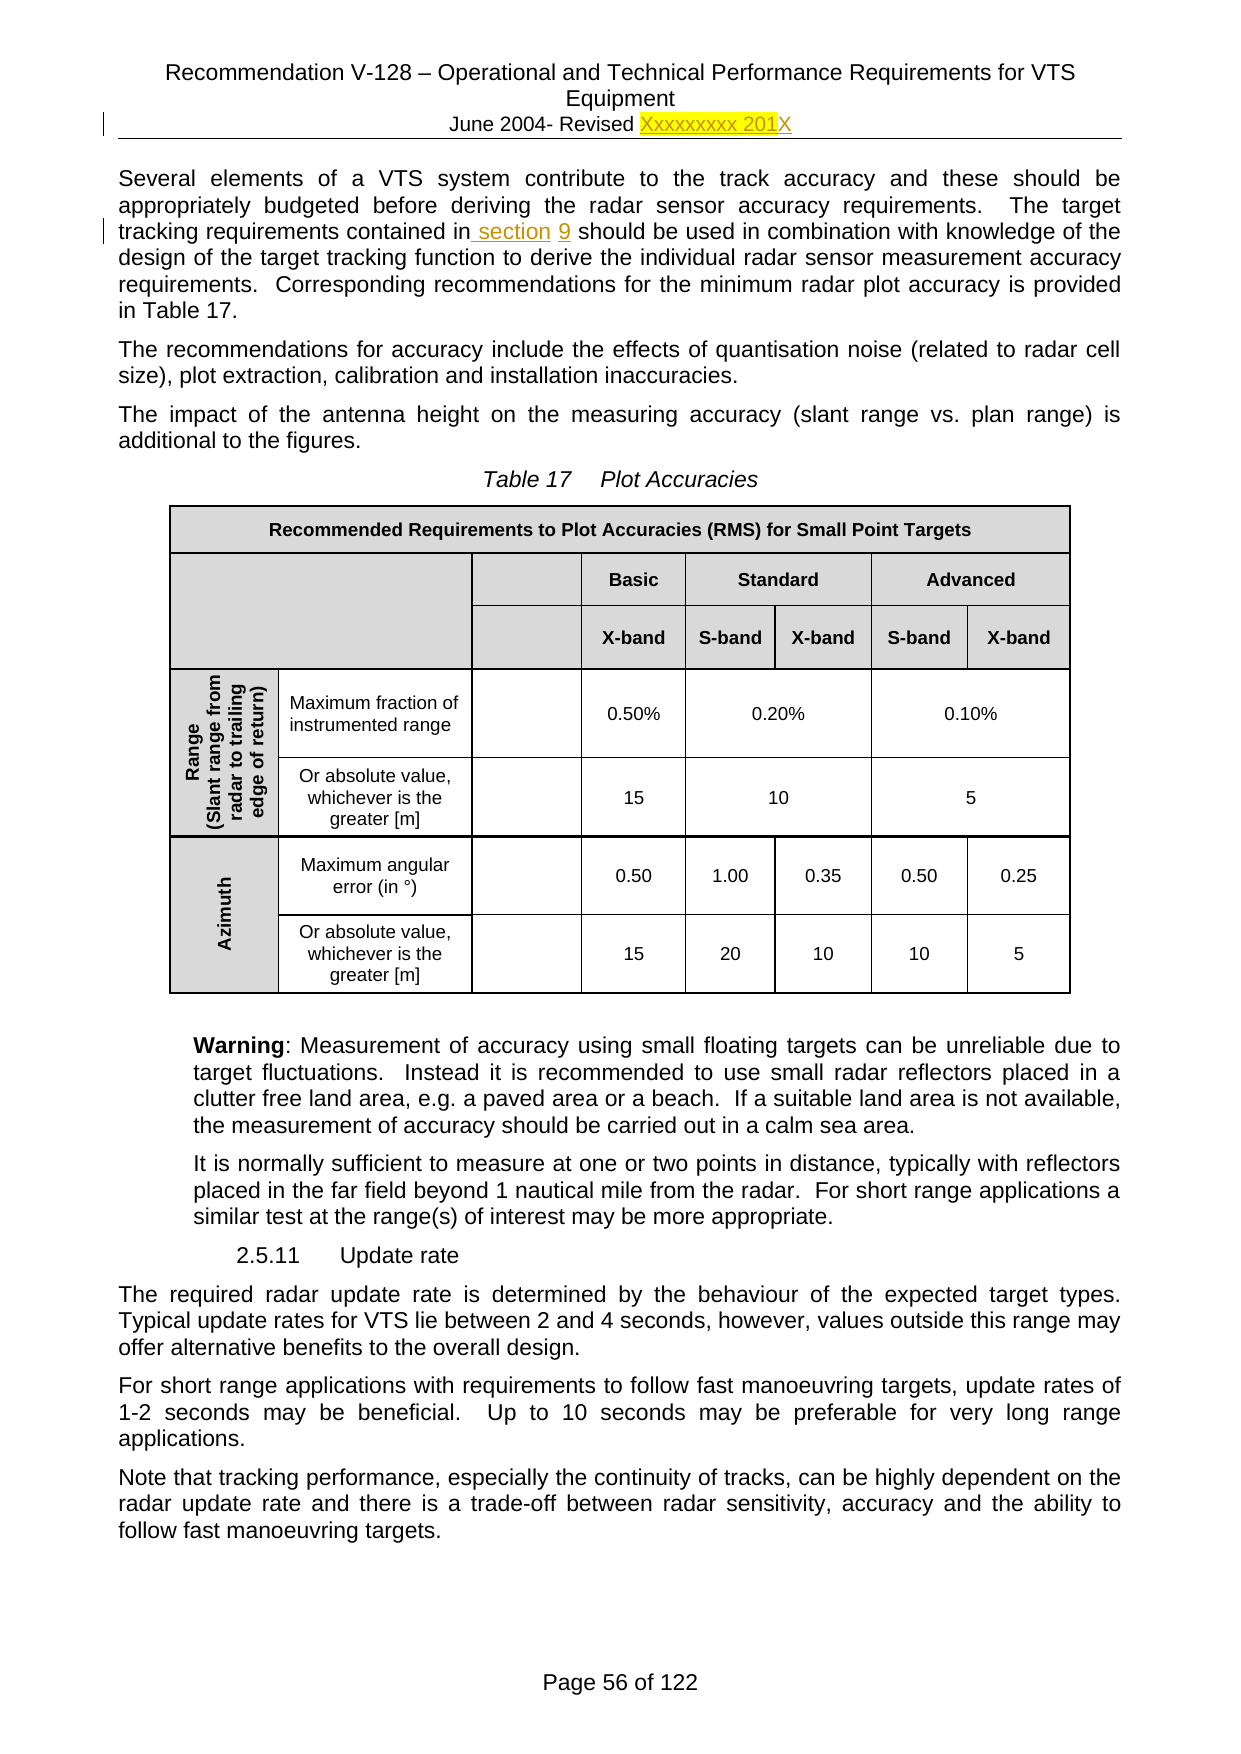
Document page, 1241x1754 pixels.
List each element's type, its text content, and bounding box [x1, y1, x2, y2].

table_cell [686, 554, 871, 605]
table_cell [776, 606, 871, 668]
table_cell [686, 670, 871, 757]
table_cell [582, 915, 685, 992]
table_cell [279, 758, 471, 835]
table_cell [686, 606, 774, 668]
text It is normally sufficient to measure at one or two points in distance, typically with reflectors placed in the far field beyond 1 nautical mile from the radar. For short range applications a similar test at the range(s) of interest may be more appropriate. [193, 1150, 1122, 1229]
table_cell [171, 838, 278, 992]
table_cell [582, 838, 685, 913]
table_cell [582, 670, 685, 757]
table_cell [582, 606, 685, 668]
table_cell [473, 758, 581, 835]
subtitle Update rate [236, 1242, 1122, 1268]
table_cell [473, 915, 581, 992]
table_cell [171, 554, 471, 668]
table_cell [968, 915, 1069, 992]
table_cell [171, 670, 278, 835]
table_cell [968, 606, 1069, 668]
text The recommendations for accuracy include the effects of quantisation noise (related to radar cell size), plot extraction, calibration and installation inaccuracies. [118, 336, 1122, 388]
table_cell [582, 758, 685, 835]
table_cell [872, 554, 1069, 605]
text The required radar update rate is determined by the behaviour of the expected target types. Typical update rates for VTS lie between 2 and 4 seconds, however, values outside this range may offer alternative benefits to the overall design. [118, 1281, 1122, 1360]
text Note that tracking performance, especially the continuity of tracks, can be highly dependent on the radar update rate and there is a trade-off between radar sensitivity, accuracy and the ability to follow fast manoeuvring targets. [118, 1464, 1122, 1543]
text Several elements of a VTS system contribute to the track accuracy and these should be appropriately budgeted before deriving the radar sensor accuracy requirements. The target tracking requirements contained in 9 should be used in combination with knowledge of the design of the target tracking function to derive the individual radar sensor measurement accuracy requirements. Corresponding recommendations for the minimum radar plot accuracy is provided in table 17. [118, 165, 1122, 323]
text The impact of the antenna height on the measuring accuracy (slant range vs. plan range) is additional to the figures. [118, 401, 1122, 454]
text For short range applications with requirements to follow fast manoeuvring targets, update rates of 1-2 seconds may be beneficial. Up to 10 seconds may be preferable for very long range applications. [118, 1372, 1122, 1451]
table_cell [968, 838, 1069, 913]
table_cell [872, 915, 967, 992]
text Plot Accuracies [118, 466, 1122, 493]
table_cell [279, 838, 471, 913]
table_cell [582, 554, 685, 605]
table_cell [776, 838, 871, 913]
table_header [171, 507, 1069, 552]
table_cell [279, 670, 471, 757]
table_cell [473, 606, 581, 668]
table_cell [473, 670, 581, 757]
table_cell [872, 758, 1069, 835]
text Warning: Measurement of accuracy using small floating targets can be unreliable due to target fluctuations. Instead it is recommended to use small radar reflectors placed in a clutter free land area, e.g. a paved area or a beach. If a suitable land area is not available, the measurement of accuracy should be carried out in a calm sea area. [193, 1032, 1122, 1138]
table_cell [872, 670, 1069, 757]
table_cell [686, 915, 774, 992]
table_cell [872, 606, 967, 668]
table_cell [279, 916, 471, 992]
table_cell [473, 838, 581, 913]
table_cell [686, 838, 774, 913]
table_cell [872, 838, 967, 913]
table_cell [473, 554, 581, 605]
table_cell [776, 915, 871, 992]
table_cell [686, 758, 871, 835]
